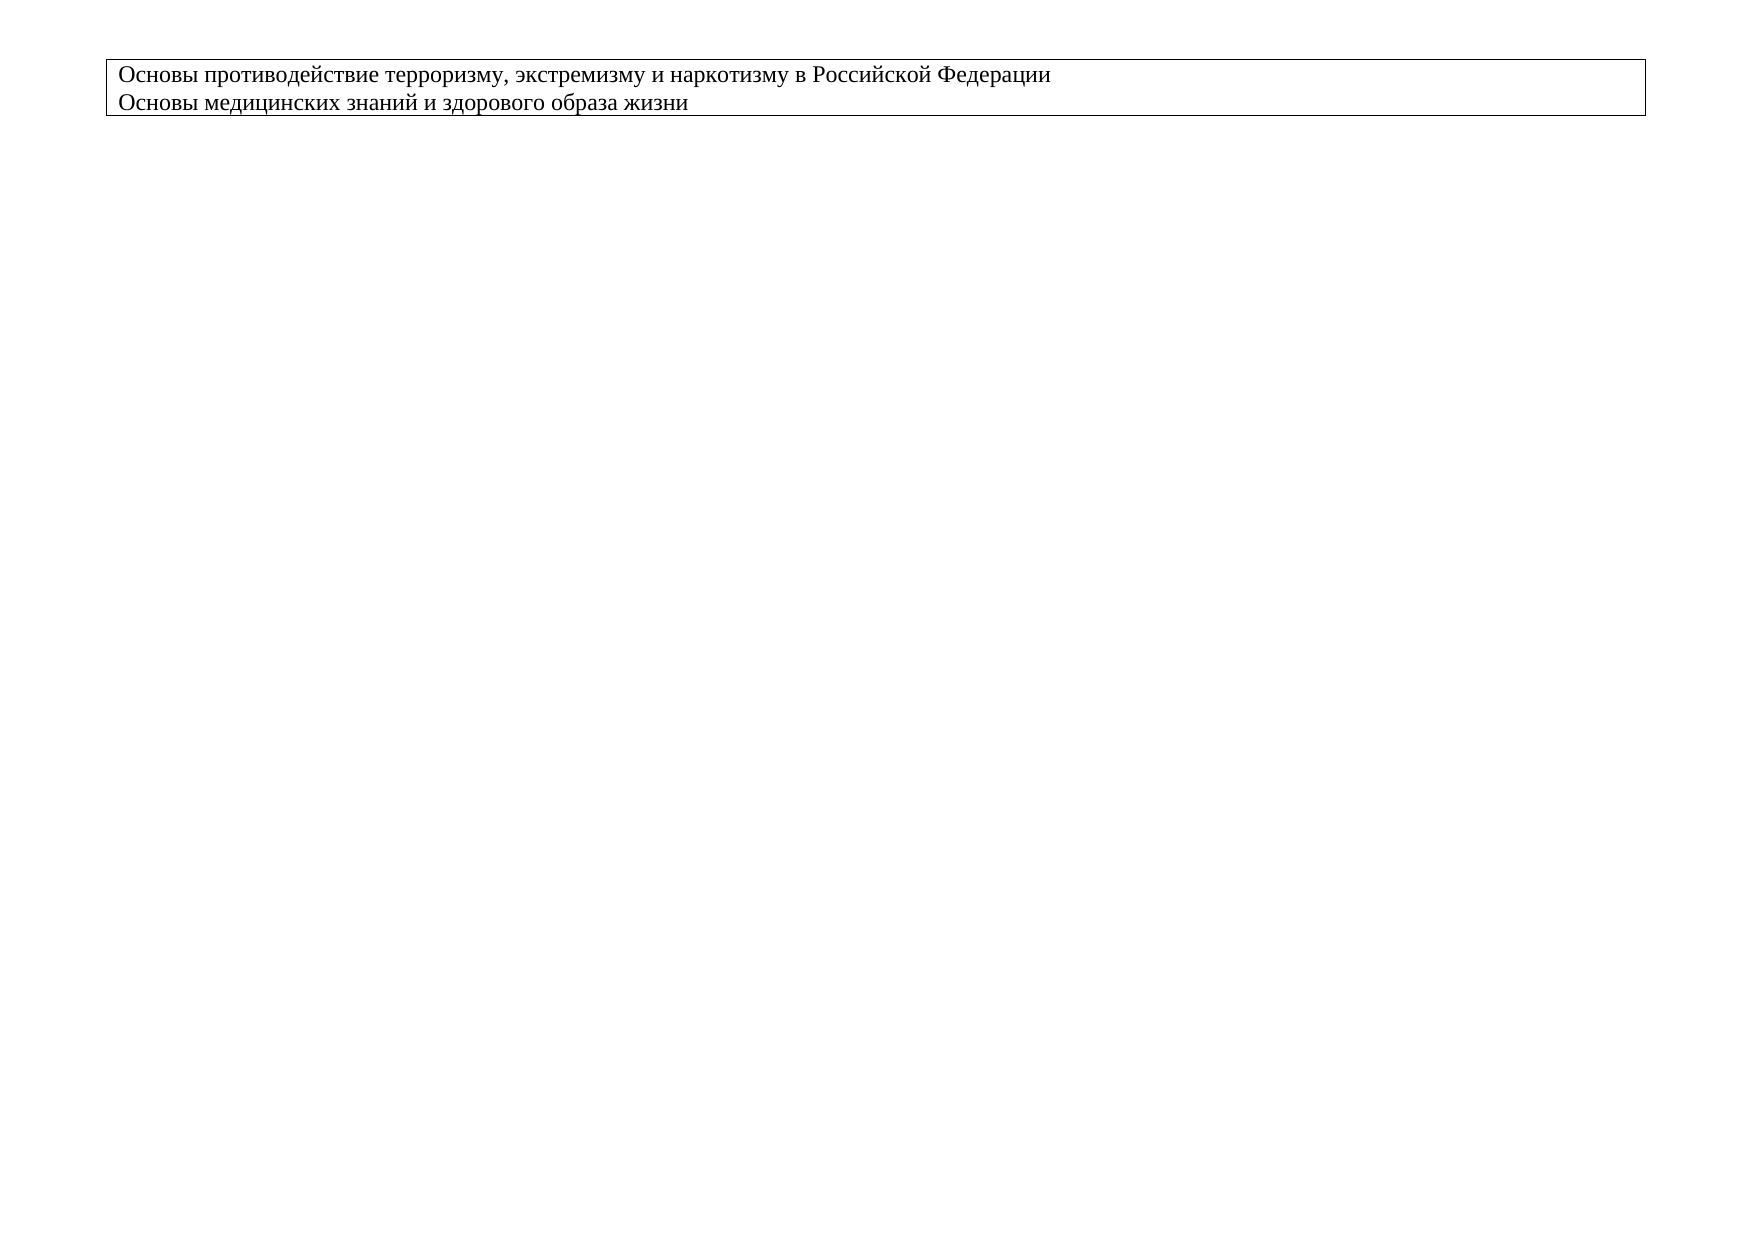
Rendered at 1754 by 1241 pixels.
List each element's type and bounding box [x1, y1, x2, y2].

table_cell [107, 60, 1645, 115]
